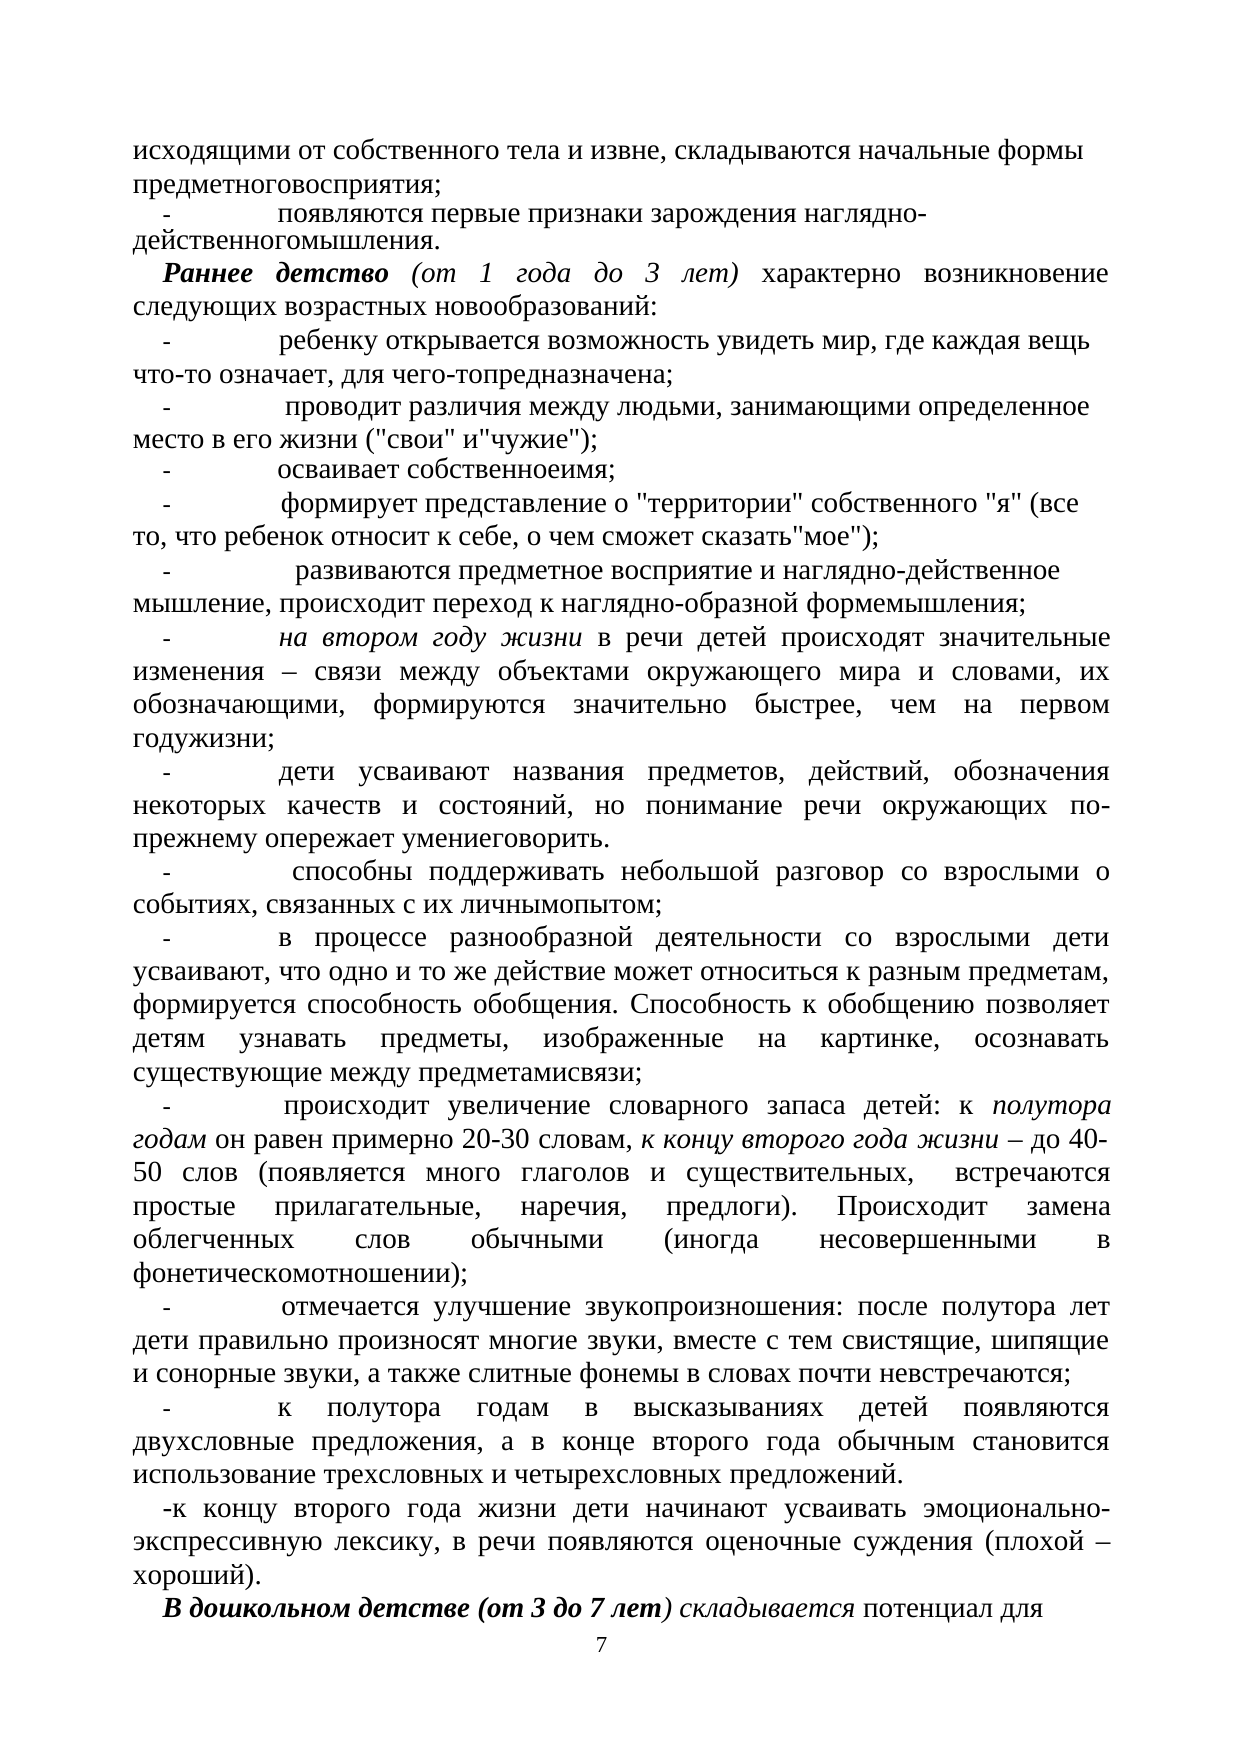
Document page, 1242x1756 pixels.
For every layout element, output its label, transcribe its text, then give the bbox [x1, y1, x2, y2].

list к полутора годам в высказываниях детей появляются двухсловные предложения, а в конце второго года обычным становится использование трехсловных и четырехсловных предложений. [133, 1389, 1111, 1490]
list отмечается улучшение звукопроизношения: после полутора лет дети правильно произносят многие звуки, вместе с тем свистящие, шипящие и сонорные звуки, а также слитные фонемы в словах почти невстречаются; [133, 1288, 1110, 1389]
list появляются первые признаки зарождения наглядно- действенногомышления. [133, 200, 929, 256]
list происходит увеличение словарного запаса детей: к полутора годам он равен примерно 20-30 словам, к концу второго года жизни – до 40- [133, 1087, 1112, 1154]
text 50 слов (появляется много глаголов и существительных, встречаются простые прилагательные, наречия, предлоги). Происходит замена облегченных слов обычными (иногда несовершенными в фонетическомотношении); [133, 1154, 1112, 1288]
list на втором году жизни в речи детей происходят значительные изменения – связи между объектами окружающего мира и словами, их обозначающими, формируются значительно быстрее, чем на первом годужизни; [133, 619, 1111, 753]
text исходящими от собственного тела и извне, складываются начальные формы предметноговосприятия; [133, 132, 1242, 199]
list формирует представление о "территории" собственного "я" (все то, что ребенок относит к себе, о чем сможет сказать"мое"); [133, 485, 1110, 552]
list способны поддерживать небольшой разговор со взрослыми о событиях, связанных с их личнымопытом; [133, 854, 1110, 919]
list ребенку открывается возможность увидеть мир, где каждая вещь что-то означает, для чего-топредназначена; [133, 322, 1110, 389]
text -к концу второго года жизни дети начинают усваивать эмоционально- экспрессивную лексику, в речи появляются оценочные суждения (плохой – хороший). [133, 1490, 1112, 1590]
text В дошкольном детстве (от 3 до 7 лет) складывается потенциал для [162, 1590, 1242, 1624]
text Раннее детство (от 1 года до 3 лет) характерно возникновение следующих возрастных новообразований: [133, 256, 1111, 322]
list в процессе разнообразной деятельности со взрослыми дети усваивают, что одно и то же действие может относиться к разным предметам, формируется способность обобщения. Способность к обобщению позволяет детям узнавать предметы, изображенные на картинке, осознавать существующие между предметамисвязи; [133, 919, 1110, 1087]
list развиваются предметное восприятие и наглядно-действенное мышление, происходит переход к наглядно-образной формемышления; [133, 552, 1111, 619]
list проводит различия между людьми, занимающими определенное место в его жизни ("свои" и"чужие"); [133, 389, 1109, 455]
list осваивает собственноеимя; [162, 455, 1242, 485]
list дети усваивают названия предметов, действий, обозначения некоторых качеств и состояний, но понимание речи окружающих по- прежнему опережает умениеговорить. [133, 753, 1110, 854]
